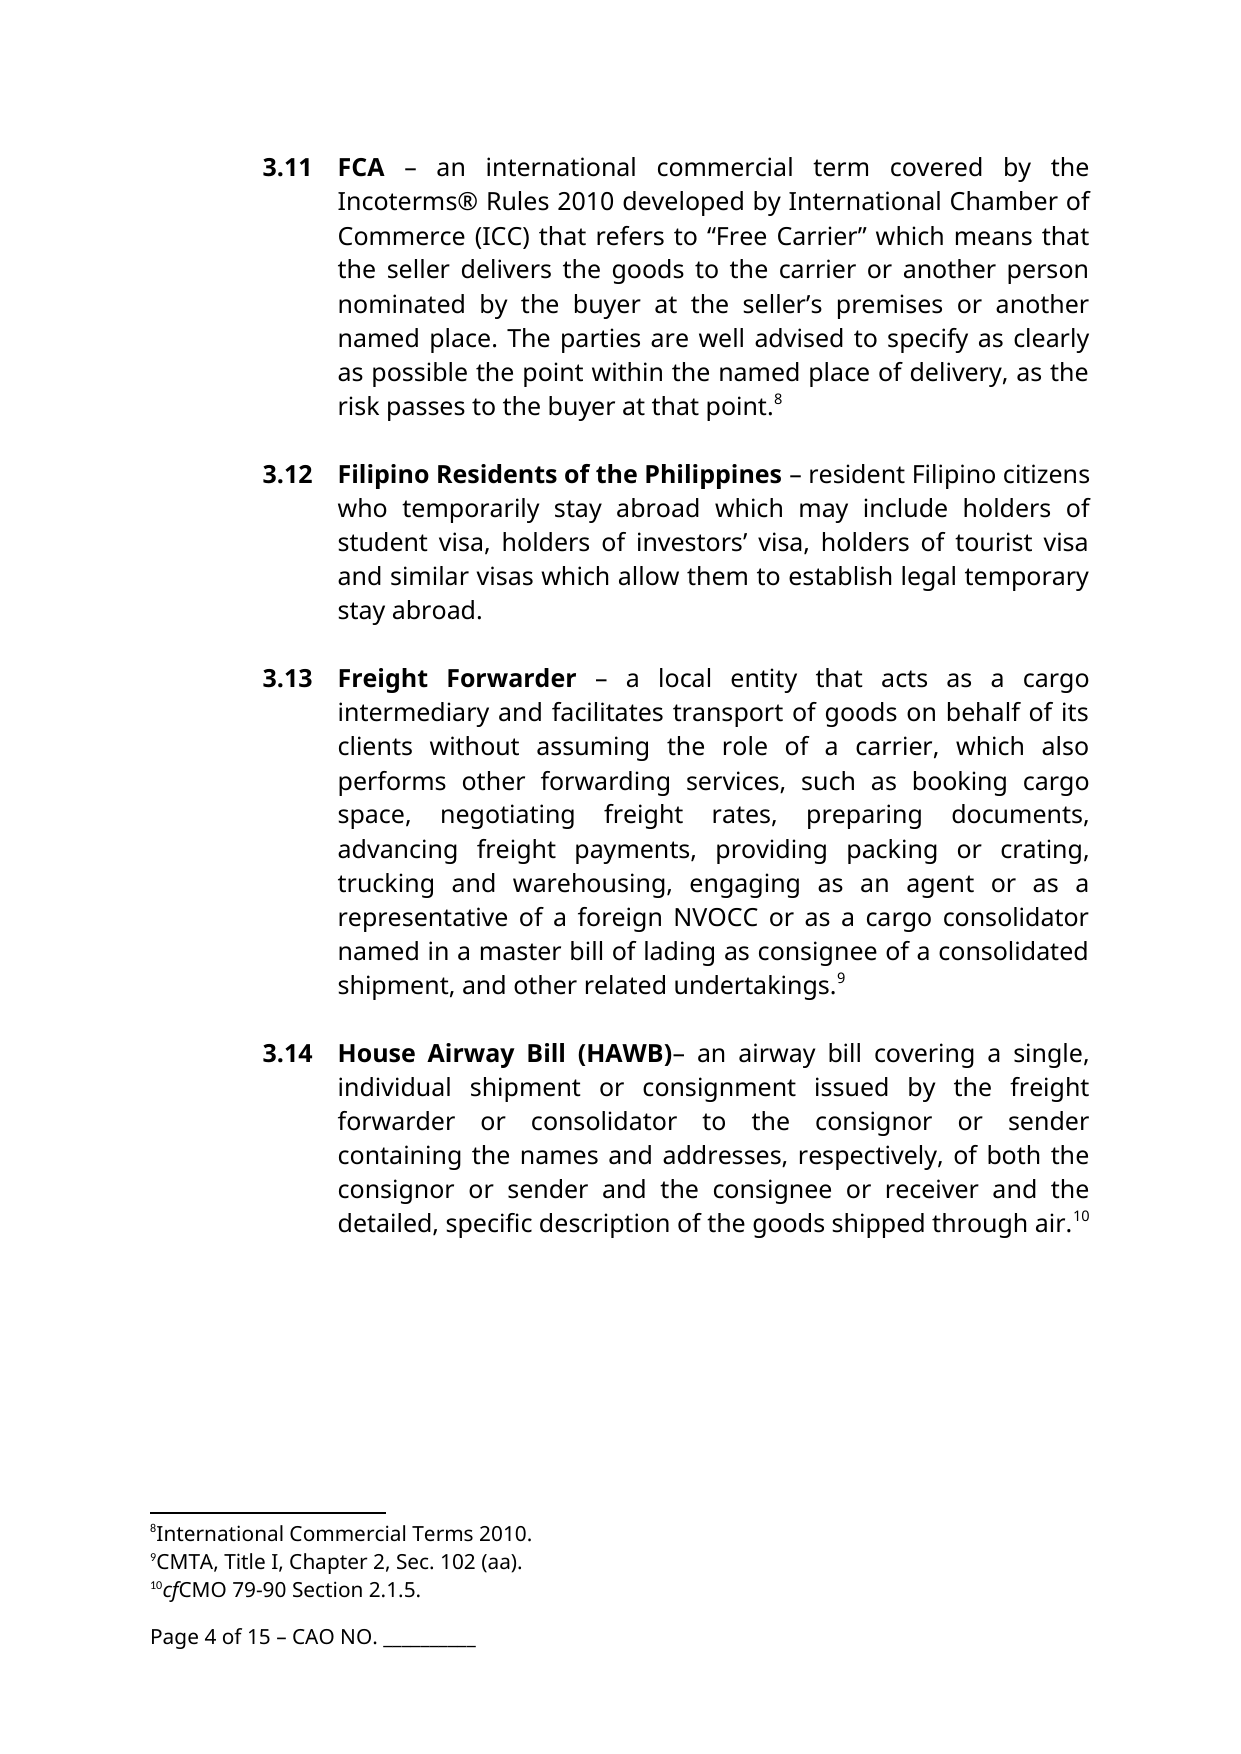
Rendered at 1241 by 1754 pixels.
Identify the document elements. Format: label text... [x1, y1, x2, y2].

list FCA – an international commercial term covered by the Incoterms® Rules 2010 developed by International Chamber of Commerce (ICC) that refers to “Free Carrier” which means that the seller delivers the goods to the carrier or another person nominated by the buyer at the seller’s premises or another named place. The parties are well advised to specify as clearly as possible the point within the named place of delivery, as the risk passes to the buyer at that point. [262, 150, 1090, 422]
list House Airway Bill (HAWB)– an airway bill covering a single, individual shipment or consignment issued by the freight forwarder or consolidator to the consignor or sender containing the names and addresses, respectively, of both the consignor or sender and the consignee or receiver and the detailed, specific description of the goods shipped through air. [262, 1036, 1090, 1240]
list Filipino Residents of the Philippines – resident Filipino citizens who temporarily stay abroad which may include holders of student visa, holders of investors’ visa, holders of tourist visa and similar visas which allow them to establish legal temporary stay abroad. [262, 457, 1090, 627]
list Freight Forwarder – a local entity that acts as a cargo intermediary and facilitates transport of goods on behalf of its clients without assuming the role of a carrier, which also performs other forwarding services, such as booking cargo space, negotiating freight rates, preparing documents, advancing freight payments, providing packing or crating, trucking and warehousing, engaging as an agent or as a representative of a foreign NVOCC or as a cargo consolidator named in a master bill of lading as consignee of a consolidated shipment, and other related undertakings. [262, 661, 1090, 1002]
